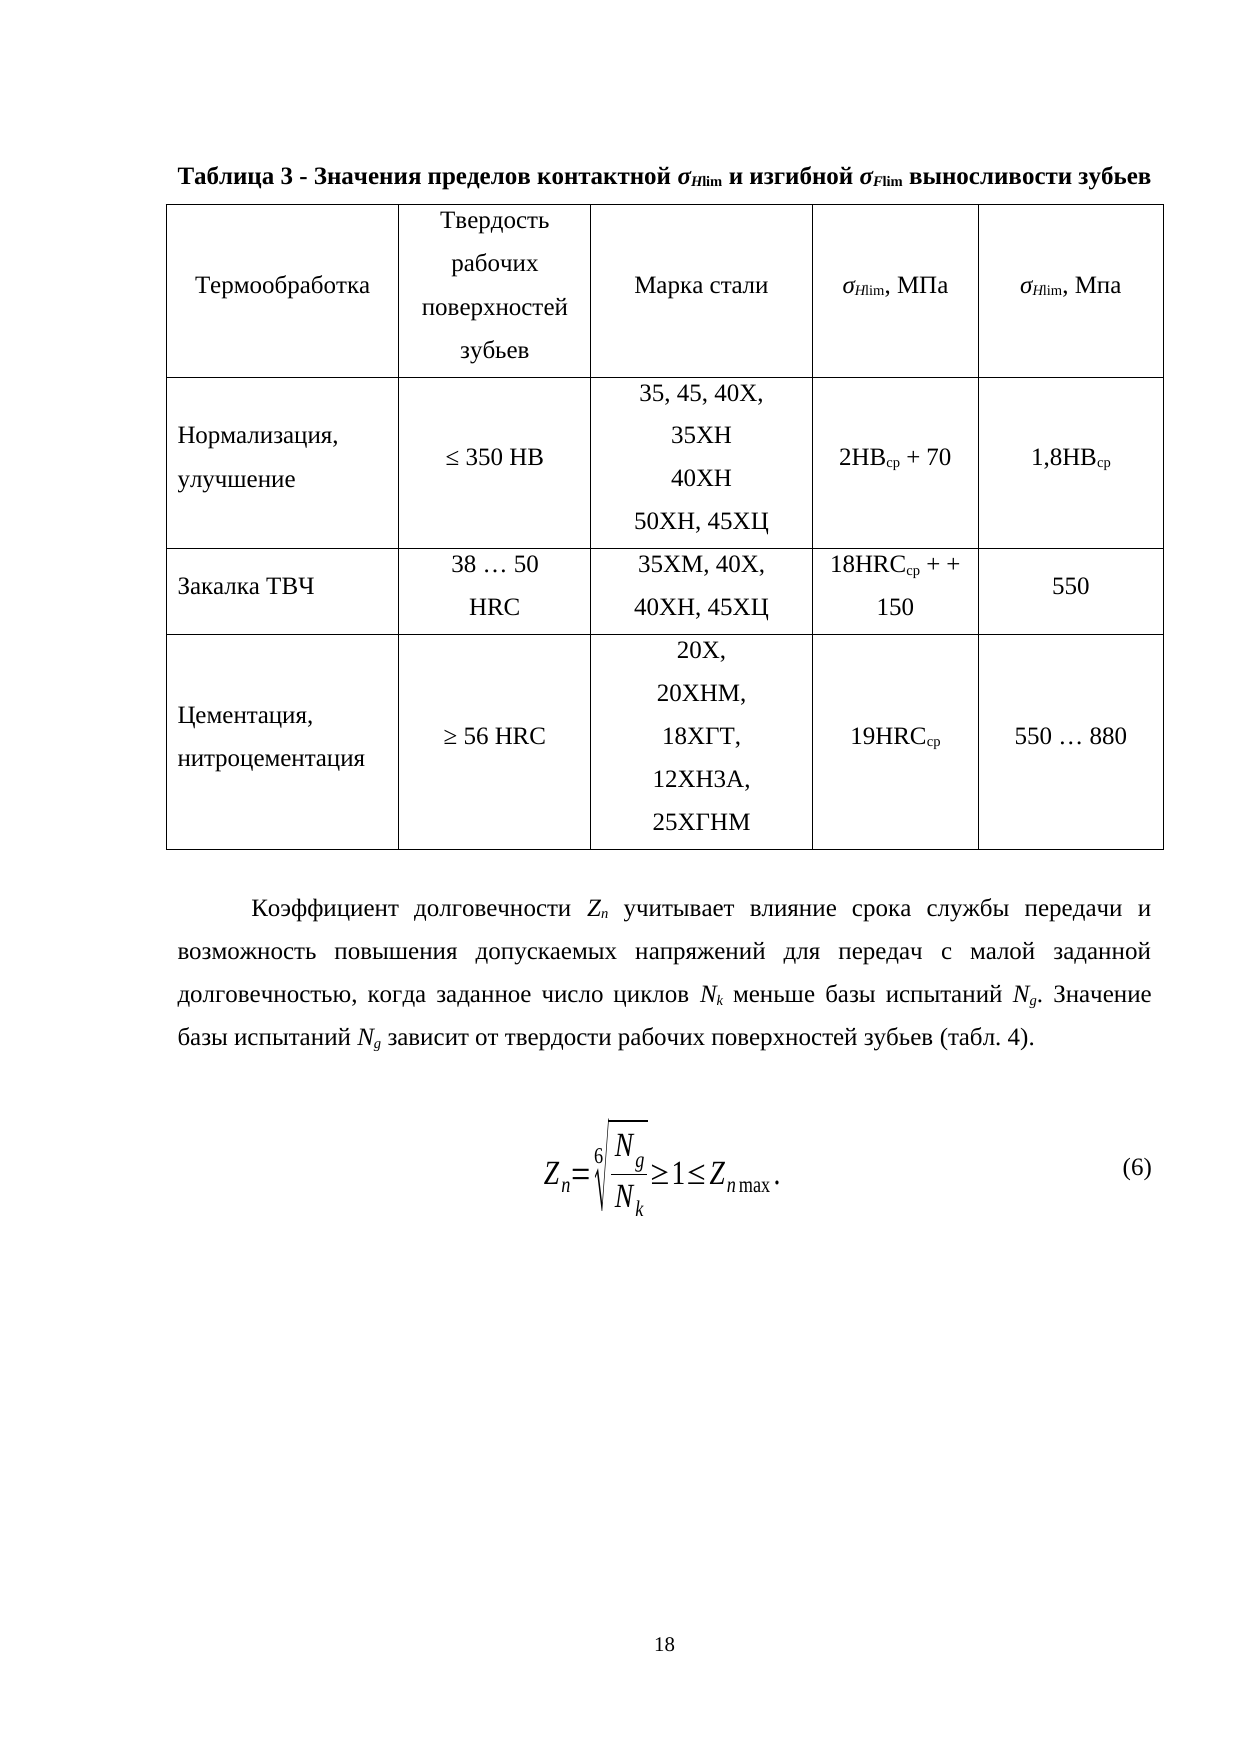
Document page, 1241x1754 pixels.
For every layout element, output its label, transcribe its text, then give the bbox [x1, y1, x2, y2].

table_cell 20XHM, [591, 677, 812, 720]
table_cell 18HRCср + + 150 [813, 549, 978, 634]
table_cell ≥ 56 HRC [399, 635, 590, 849]
table_cell 18XГТ, [591, 720, 812, 763]
table_header σНlim, Мпа [979, 205, 1163, 377]
table_cell 550 … 880 [979, 635, 1163, 849]
text Коэффициент долговечности Zn учитывает влияние срока службы передачи и возможность повышения допускаемых напряжений для передач с малой заданной долговечностью, когда заданное число циклов Nk меньше базы испытаний Ng. Значение базы испытаний Ng зависит от твердости рабочих поверхностей зубьев (табл. 4). [177, 893, 1152, 1051]
table_cell 25ХГНМ [591, 806, 812, 849]
table_header Твердость рабочих поверхностей зубьев [399, 205, 590, 377]
table_cell 35ХМ, 40Х, [591, 549, 812, 591]
table_cell 35ХН [591, 420, 812, 462]
table_cell 40ХН [591, 463, 812, 505]
table_cell ≤ 350 НВ [399, 378, 590, 548]
table_cell 38 … 50 HRC [399, 549, 590, 634]
table_header Термообработка [167, 205, 398, 377]
table_cell 20X, [591, 635, 812, 677]
table_cell Цементация, нитроцементация [167, 635, 398, 849]
table_cell 19HRCср [813, 635, 978, 849]
table_cell 50ХН, 45ХЦ [591, 505, 812, 548]
table_header Марка стали [591, 205, 812, 377]
table_cell 12ХН3А, [591, 763, 812, 806]
text Таблица 3 - Значения пределов контактной σНlim и изгибной σFlim выносливости зубьев [177, 161, 1181, 190]
text (6) [177, 1152, 1152, 1181]
table_cell Нормализация, улучшение [167, 378, 398, 548]
table_cell 40ХН, 45ХЦ [591, 591, 812, 634]
table_cell 550 [979, 549, 1163, 634]
table_cell 2НВср + 70 [813, 378, 978, 548]
table_header σНlim, МПа [813, 205, 978, 377]
table_cell 1,8НВср [979, 378, 1163, 548]
table_cell 35, 45, 40Х, [591, 378, 812, 419]
table_cell Закалка ТВЧ [167, 549, 398, 634]
